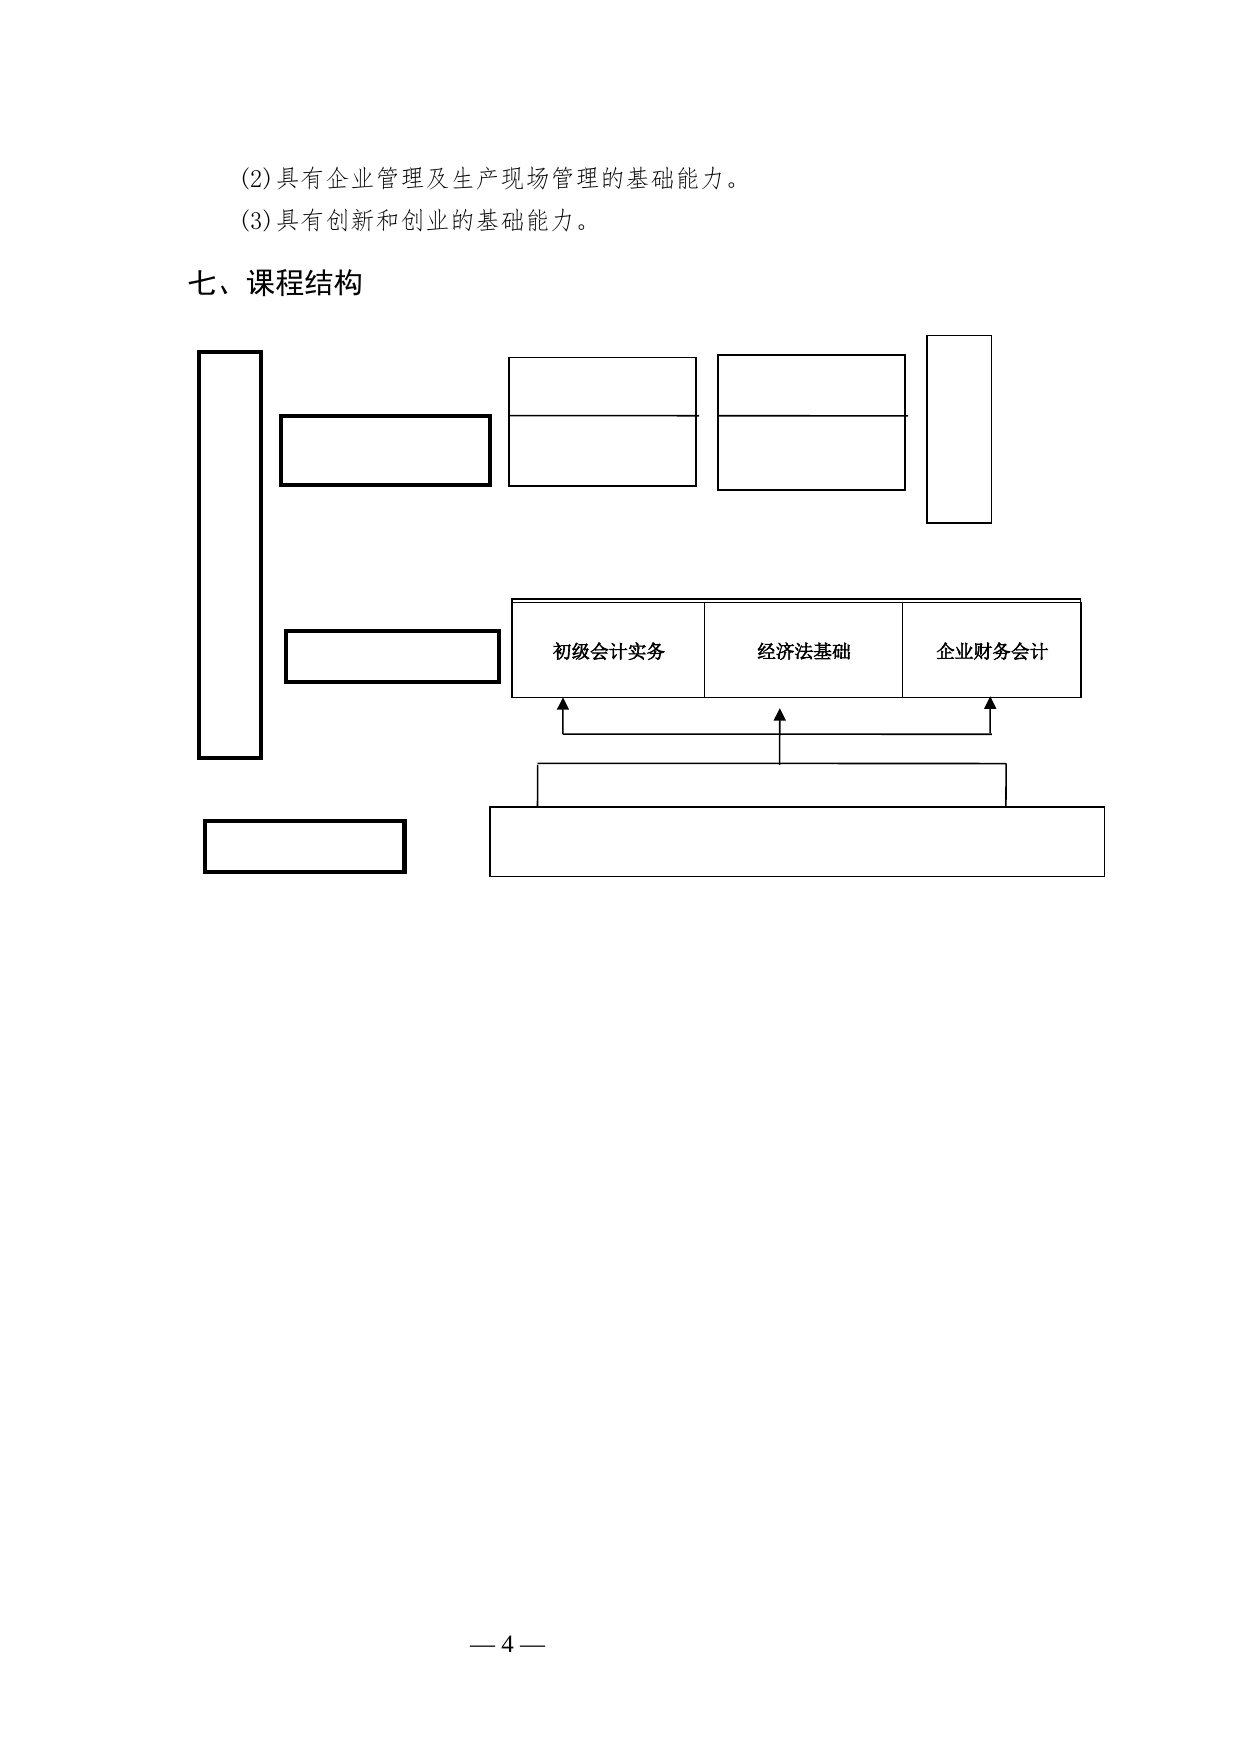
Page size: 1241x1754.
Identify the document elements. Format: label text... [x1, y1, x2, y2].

text (3)具有创新和创业的基础能力。 [187, 205, 1053, 233]
table_header 初级会计实务 [513, 603, 704, 697]
text (2)具有企业管理及生产现场管理的基础能力。 [187, 162, 1053, 191]
table_header 企业财务会计 [903, 603, 1081, 697]
text 七、课程结构 [187, 264, 1053, 297]
table_header 经济法基础 [705, 603, 902, 697]
